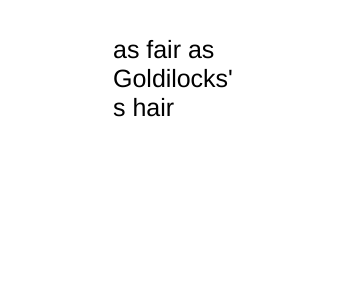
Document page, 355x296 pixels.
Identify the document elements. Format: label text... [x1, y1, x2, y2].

text as fair as Goldilocks's hair [113, 35, 242, 122]
